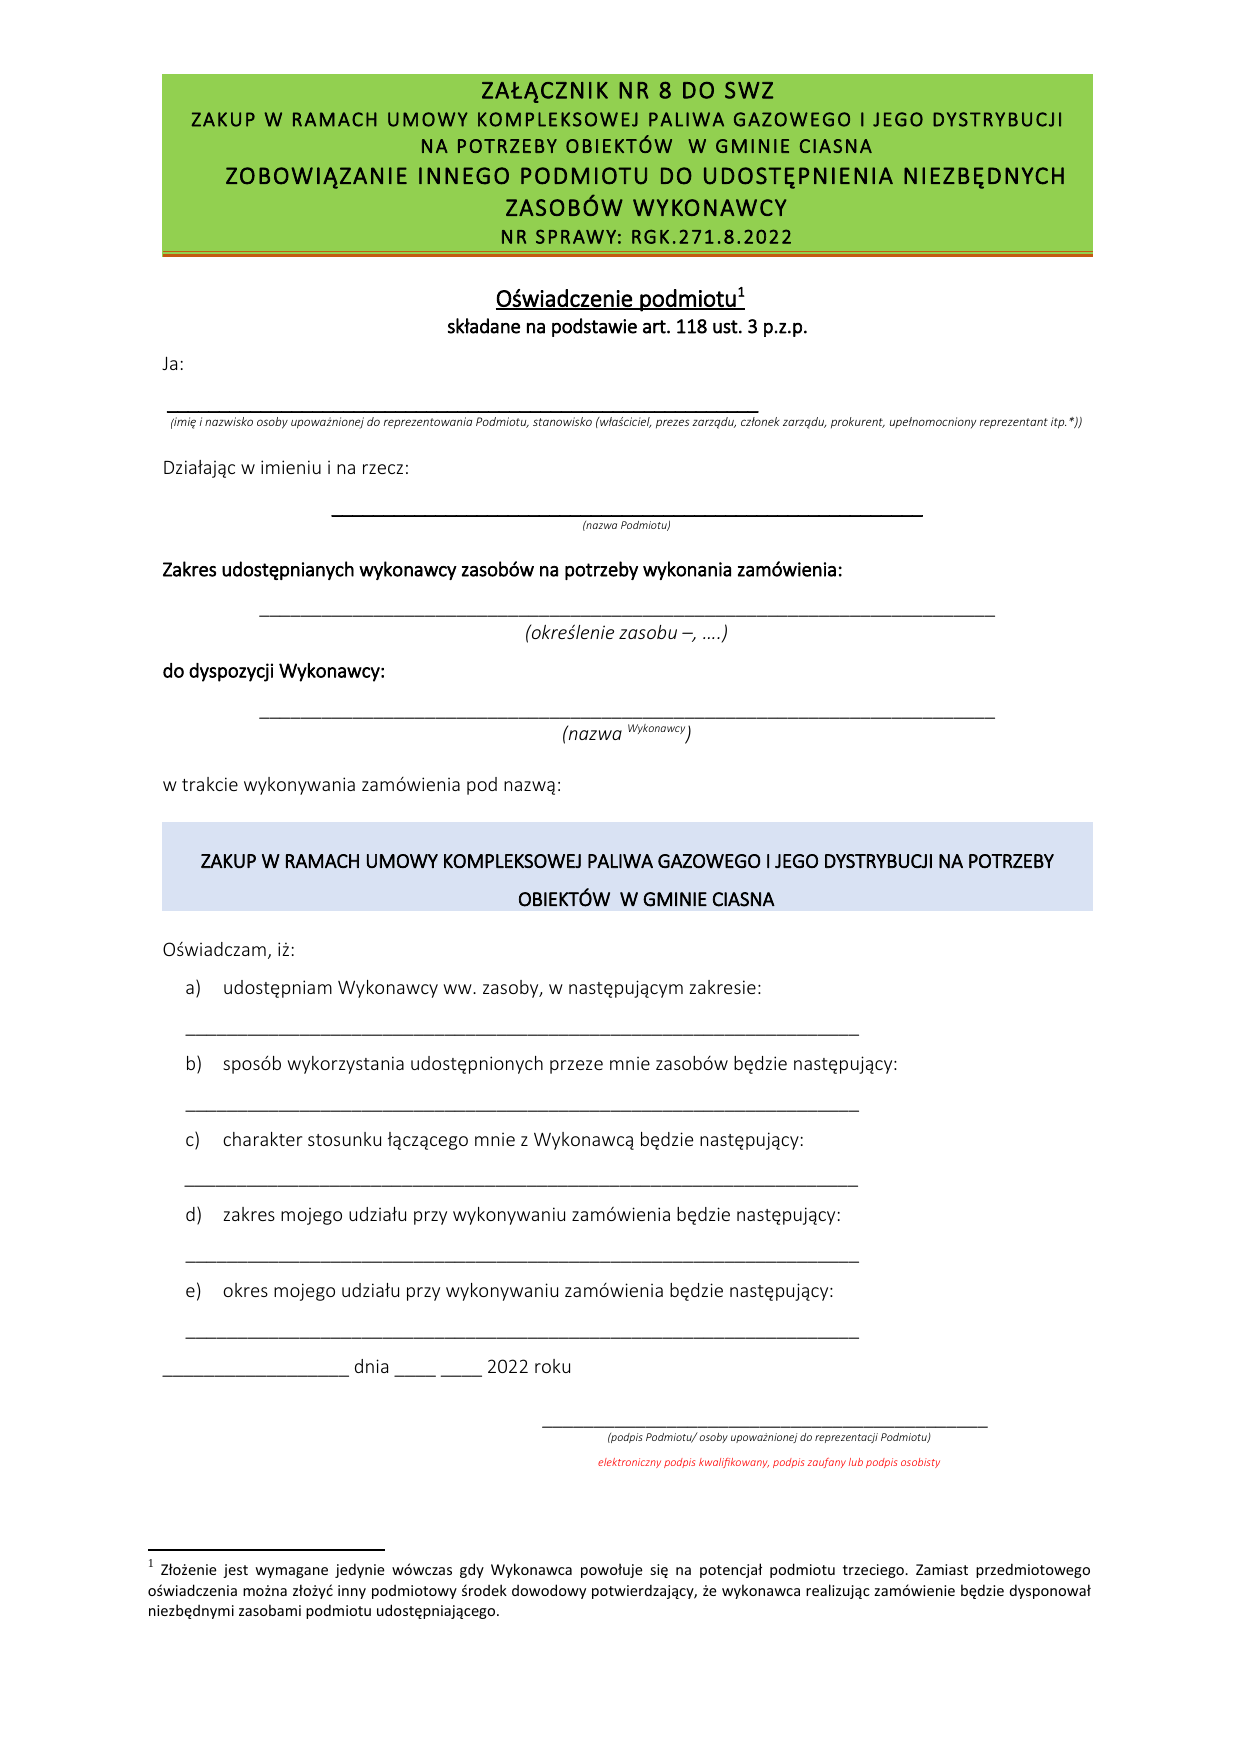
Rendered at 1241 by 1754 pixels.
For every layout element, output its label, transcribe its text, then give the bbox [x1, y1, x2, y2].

text (imię i nazwisko osoby upoważnionej do reprezentowania Podmiotu, stanowisko (właściciel, prezes zarządu, członek zarządu, prokurent, upełnomocniony reprezentant itp.*)) [162, 414, 1093, 442]
text __________________ dnia ____ ____ 2022 roku [162, 1353, 1128, 1379]
text (podpis Podmiotu/ osoby upoważnionej do reprezentacji Podmiotu) [443, 1429, 1093, 1455]
text (nazwa Podmiotu) [162, 518, 1093, 543]
text _______________________________________________________________________ [162, 695, 1093, 720]
list udostępniam Wykonawcy ww. zasoby, w następującym zakresie: [185, 974, 1093, 999]
text Oświadczam, iż: [162, 936, 1063, 962]
text _________________________________________________________________ [185, 1012, 1093, 1037]
text _________________________________________________________________ [185, 1239, 1093, 1265]
text w trakcie wykonywania zamówienia pod nazwą: [162, 771, 1093, 797]
text Ja: [162, 351, 1093, 376]
list zakres mojego udziału przy wykonywaniu zamówienia będzie następujący: [185, 1202, 1063, 1227]
text (nazwa Wykonawcy) [162, 720, 1093, 746]
text ZAKUP W RAMACH UMOWY KOMPLEKSOWEJ PALIWA GAZOWEGO I JEGO DYSTRYBUCJI NA POTRZEBY OBIEKTÓW W GMINIE CIASNA [162, 847, 1093, 911]
text Zakres udostępnianych wykonawcy zasobów na potrzeby wykonania zamówienia: [162, 556, 1093, 581]
text _________________________________________________________________ [185, 1088, 1093, 1113]
text (określenie zasobu –, ….) [162, 619, 1093, 644]
list sposób wykorzystania udostępnionych przeze mnie zasobów będzie następujący: [185, 1050, 1063, 1075]
text _________________________________________________________ [162, 492, 1093, 518]
text _________________________________________________________________ [185, 1315, 1093, 1341]
text _______________________________________________________________________ [162, 594, 1093, 619]
list charakter stosunku łączącego mnie z Wykonawcą będzie następujący: [185, 1126, 1063, 1151]
text _________________________________________________________________ [184, 1164, 1093, 1189]
text do dyspozycji Wykonawcy: [162, 657, 1093, 682]
text ___________________________________________ [443, 1404, 1093, 1429]
text _________________________________________________________ [162, 388, 1093, 414]
text składane na podstawie art. 118 ust. 3 p.z.p. [162, 313, 1093, 338]
text elektroniczny podpis kwalifikowany, podpis zaufany lub podpis osobisty [443, 1455, 1093, 1480]
list okres mojego udziału przy wykonywaniu zamówienia będzie następujący: [185, 1277, 1063, 1303]
text Działając w imieniu i na rzecz: [162, 454, 1093, 480]
text Oświadczenie podmiotu [148, 282, 1093, 313]
